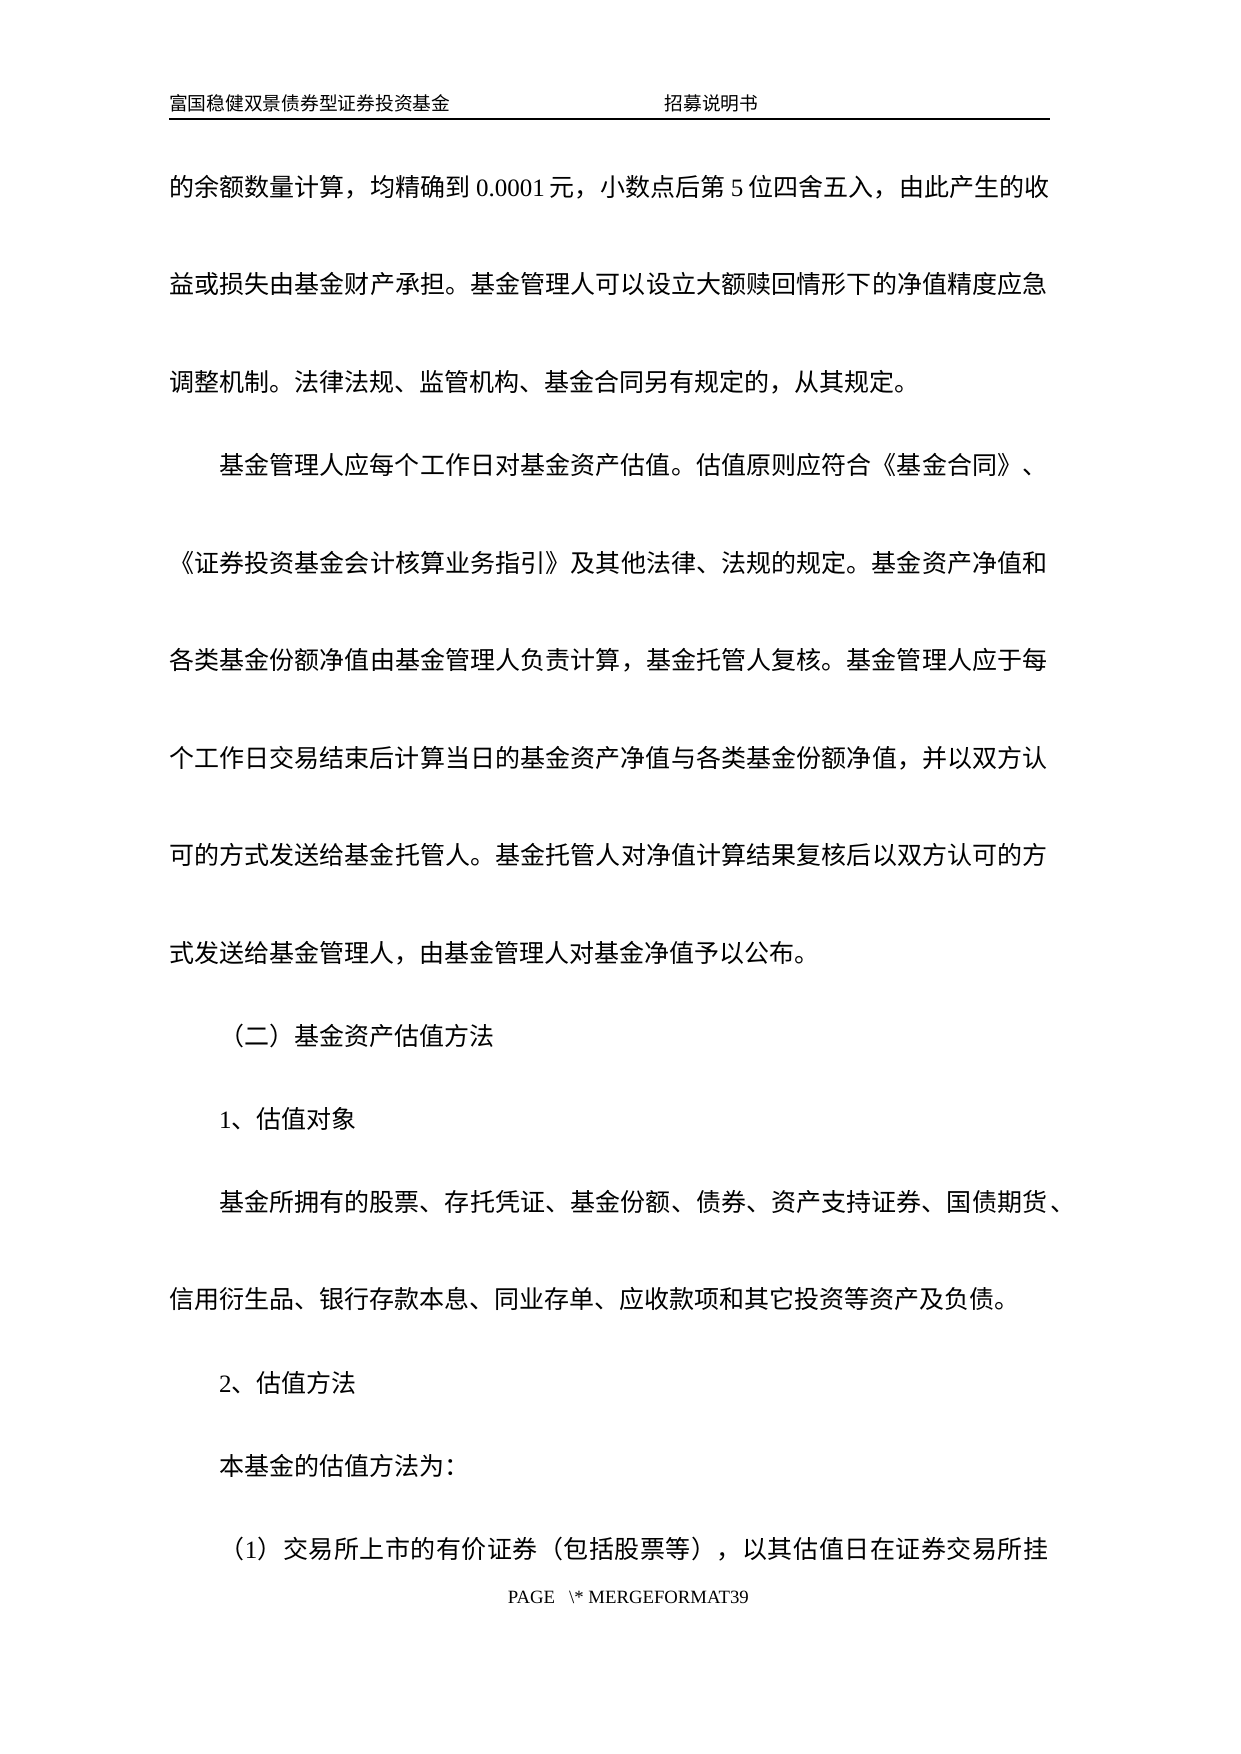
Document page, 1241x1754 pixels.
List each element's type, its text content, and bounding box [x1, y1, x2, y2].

text 本基金的估值方法为： [169, 1432, 1050, 1497]
text 基金管理人应每个工作日对基金资产估值。估值原则应符合《基金合同》、《证券投资基金会计核算业务指引》及其他法律、法规的规定。基金资产净值和各类基金份额净值由基金管理人负责计算，基金托管人复核。基金管理人应于每个工作日交易结束后计算当日的基金资产净值与各类基金份额净值，并以双方认可的方式发送给基金托管人。基金托管人对净值计算结果复核后以双方认可的方式发送给基金管理人，由基金管理人对基金净值予以公布。 [169, 431, 1050, 984]
text （二）基金资产估值方法 [169, 1002, 1050, 1067]
text 1、估值对象 [169, 1085, 1050, 1150]
text 基金所拥有的股票、存托凭证、基金份额、债券、资产支持证券、国债期货、信用衍生品、银行存款本息、同业存单、应收款项和其它投资等资产及负债。 [169, 1168, 1050, 1331]
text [169, 1515, 1050, 1580]
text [169, 153, 1050, 413]
text 2、估值方法 [169, 1349, 1050, 1414]
